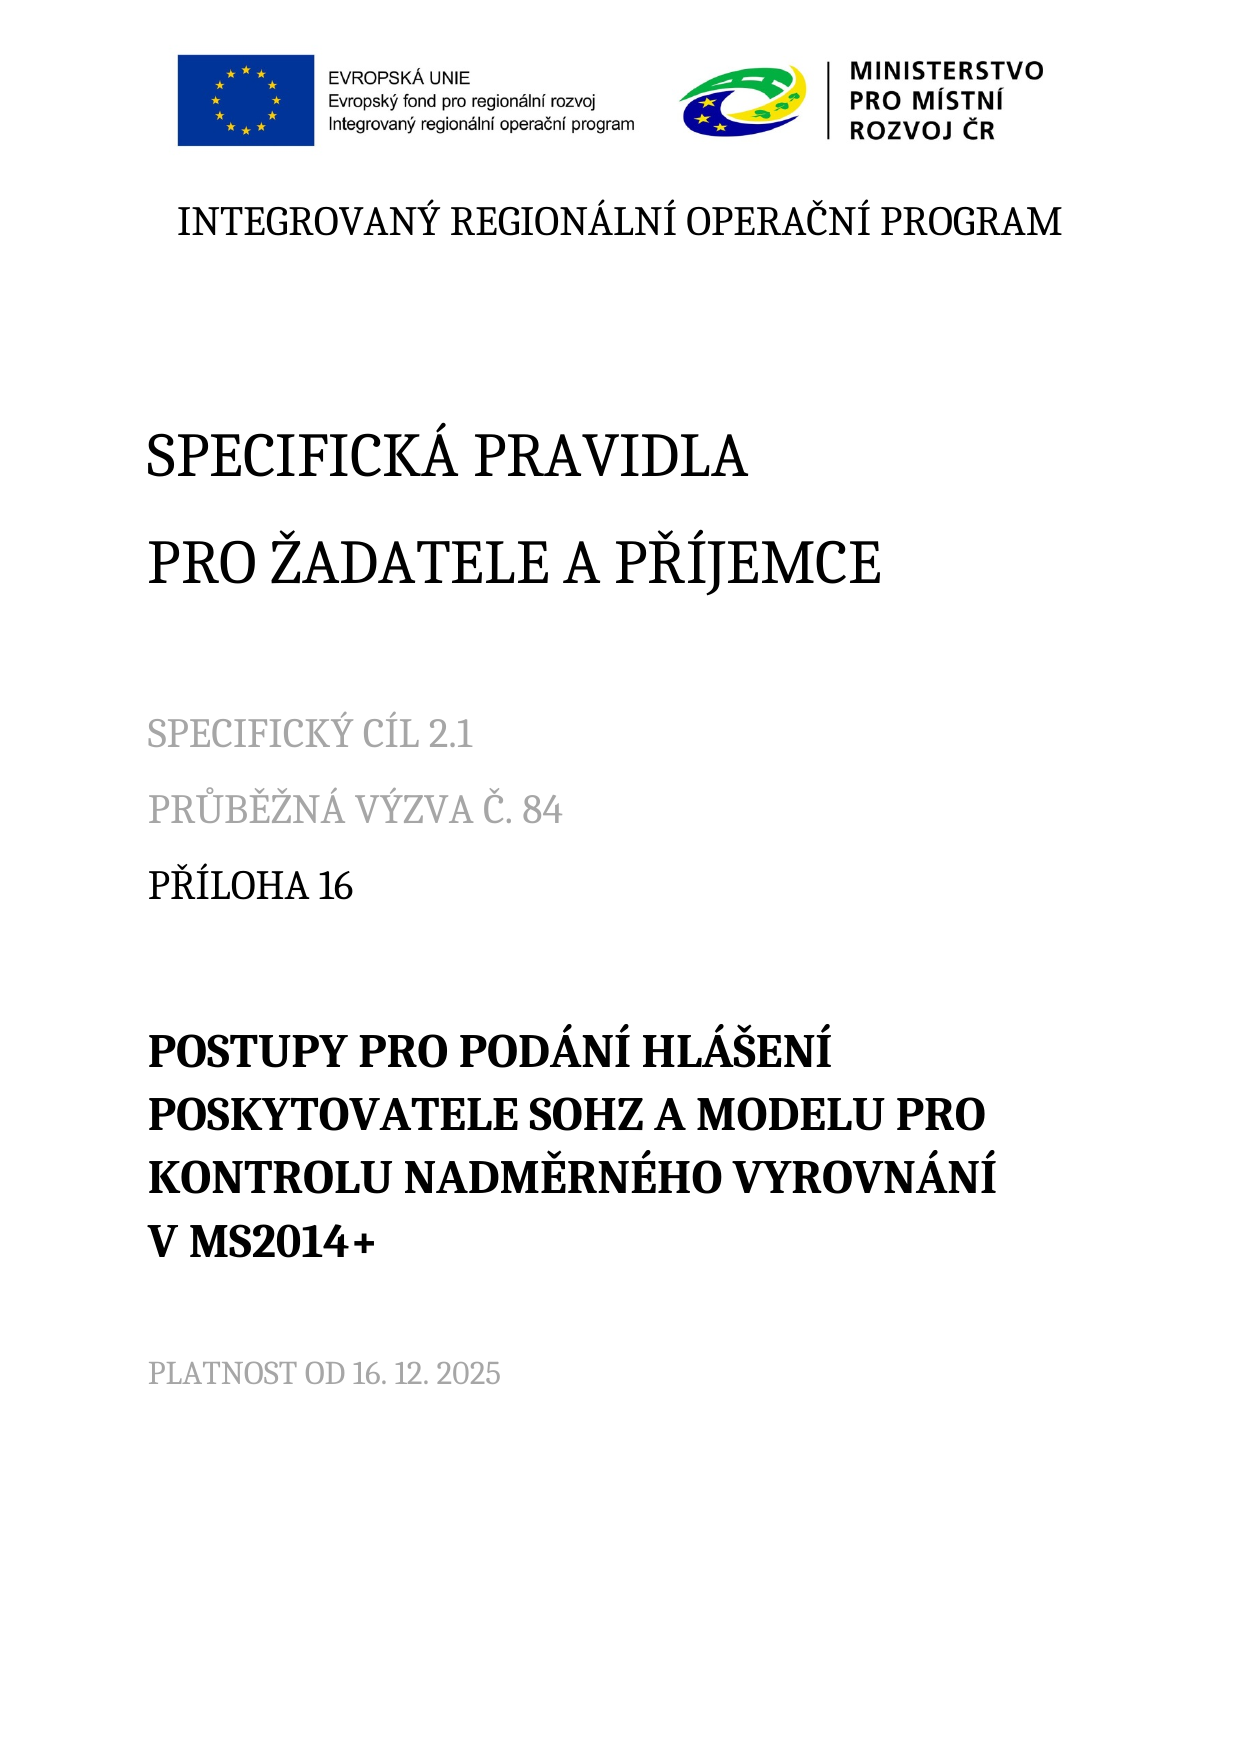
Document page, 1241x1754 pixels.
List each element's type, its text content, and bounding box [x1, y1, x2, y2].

text PŘÍLOHA 16 [148, 862, 1093, 910]
text SPECIFICKÝ CÍL 2.1 [148, 710, 1093, 758]
text pLATNOST OD 16. 12. 2025 [148, 1354, 1093, 1392]
text PRO ŽADATELE A PŘÍJEMCE [148, 527, 1093, 599]
text průběžná výzva č. 84 [148, 786, 1093, 834]
text INTEGROVANÝ REGIONÁLNÍ OPERAČNÍ PROGRAM [148, 160, 1093, 246]
text POSTUPY PRO PODÁNÍ HLÁŠENÍ POSKYTOVATELE SOHZ A MODELU PRO KONTROLU NADMĚRNÉHO VYROVNÁNÍ V MS2014+ [148, 1024, 1093, 1269]
picture [147, 23, 1073, 176]
text SPECIFICKÁ PRAVIDLA [148, 420, 1093, 492]
